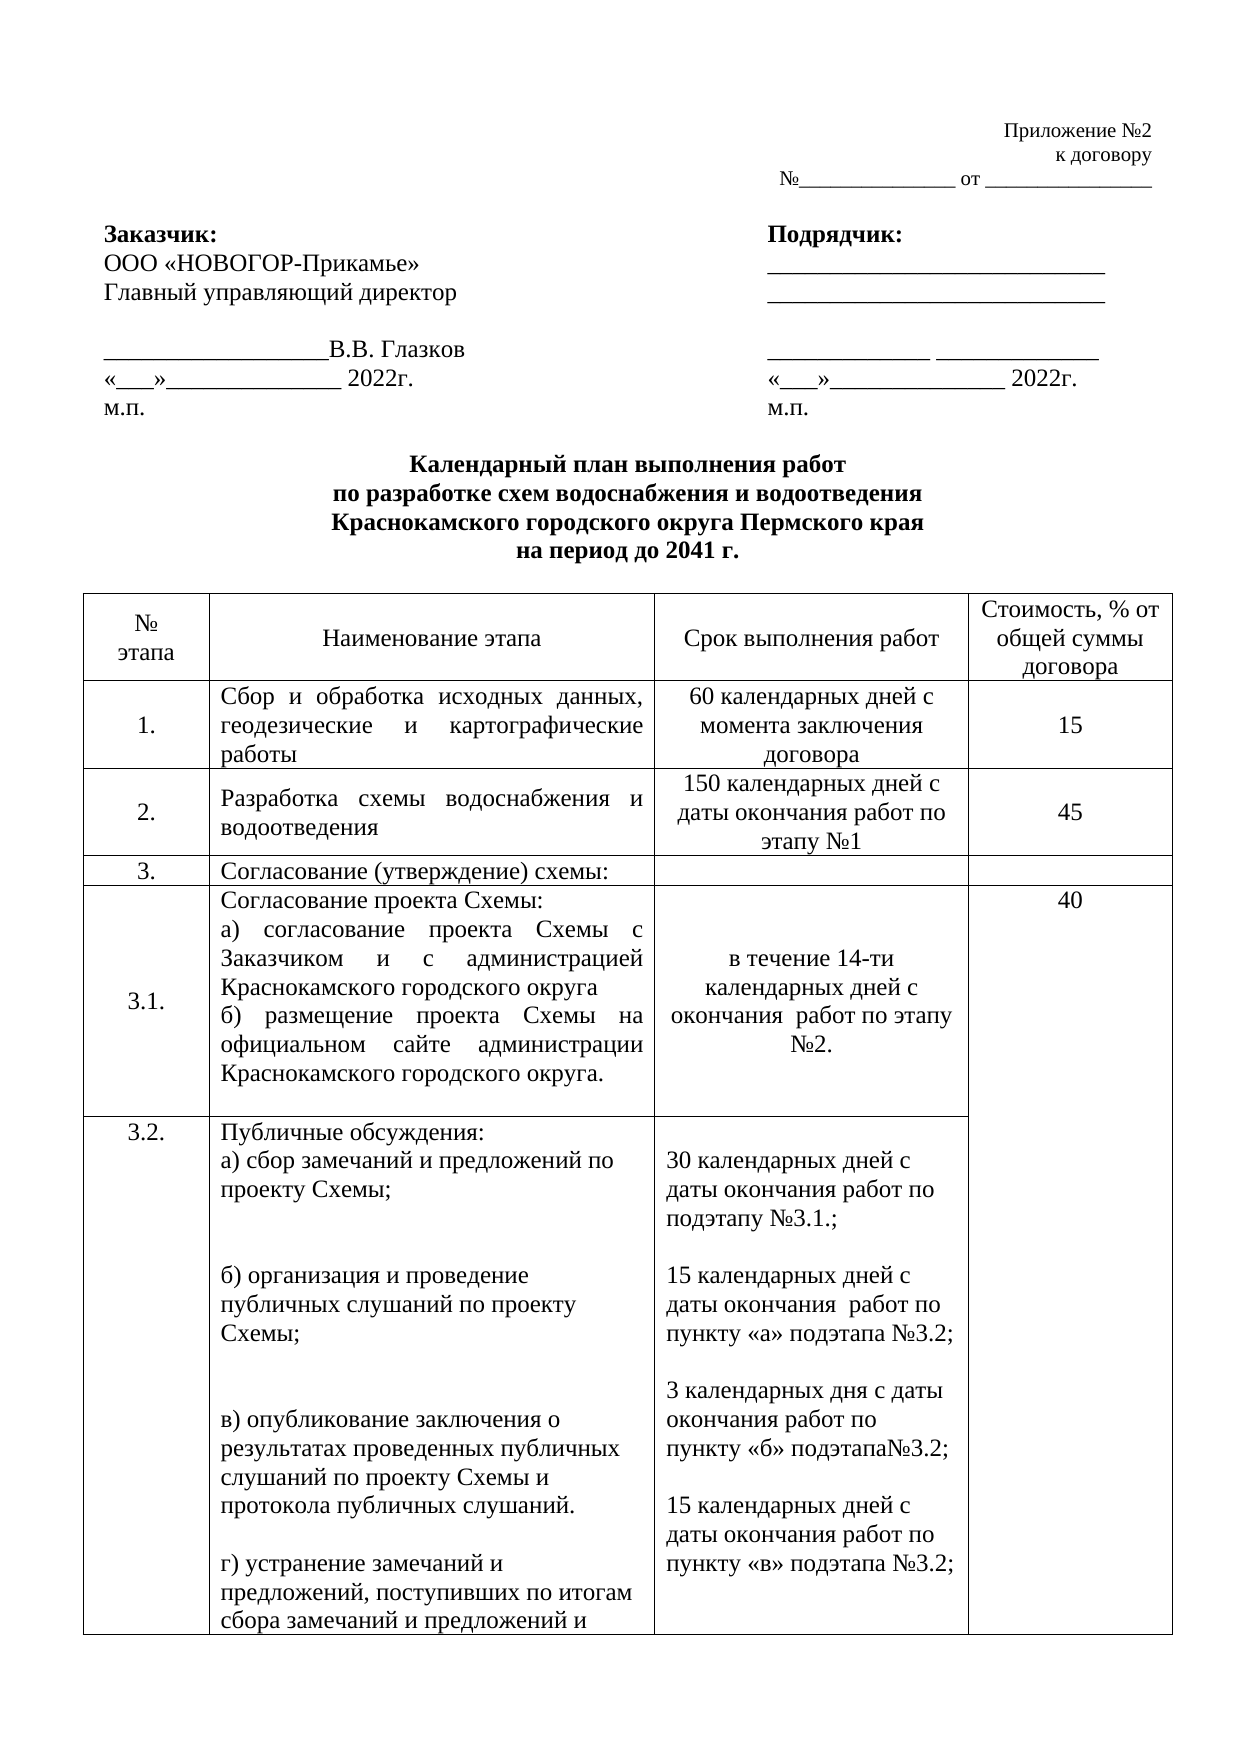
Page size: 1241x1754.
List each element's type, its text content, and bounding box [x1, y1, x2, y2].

text ООО «НОВОГОР-Прикамье» ___________________________ [103, 248, 1152, 277]
table_cell 45 [969, 769, 1172, 855]
table_cell в течение 14-ти календарных дней с окончания работ по этапу №2. [655, 886, 968, 1116]
table_cell 2. [84, 769, 209, 855]
table_cell Согласование проекта Схемы: а) согласование проекта Схемы с Заказчиком и с администрацией Краснокамского городского округа б) размещение проекта Схемы на официальном сайте администрации Краснокамского городского округа. [210, 886, 654, 1116]
table_cell 3. [84, 856, 209, 884]
table_cell Сбор и обработка исходных данных, геодезические и картографические работы [210, 681, 654, 767]
text №_______________ от ________________ [103, 166, 1152, 190]
text к договору [103, 142, 1152, 166]
table_cell 1. [84, 681, 209, 767]
text м.п. м.п. [103, 392, 1152, 420]
table_cell 3.1. [84, 886, 209, 1116]
text Приложение №2 [103, 118, 1152, 142]
table_cell Согласование (утверждение) схемы: [210, 856, 654, 884]
text по разработке схем водоснабжения и водоотведения Краснокамского городского округа Пермского края на период до 2041 г. [103, 478, 1152, 564]
text «___»______________ 2022г. «___»______________ 2022г. [103, 363, 1152, 392]
table_cell 150 календарных дней с даты окончания работ по этапу №1 [655, 769, 968, 855]
table_cell [969, 856, 1172, 884]
table_header Стоимость, % от общей суммы договора [969, 594, 1172, 680]
table_cell 40 [969, 886, 1172, 1634]
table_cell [655, 1117, 968, 1634]
table_header Наименование этапа [210, 594, 654, 680]
table_cell 15 [969, 681, 1172, 767]
table_header № этапа [84, 594, 209, 680]
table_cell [210, 1117, 654, 1634]
text Главный управляющий директор ___________________________ [103, 277, 1152, 305]
table_header Срок выполнения работ [655, 594, 968, 680]
table_cell 60 календарных дней с момента заключения договора [655, 681, 968, 767]
table_cell [655, 856, 968, 884]
table_cell Разработка схемы водоснабжения и водоотведения [210, 769, 654, 855]
text __________________В.В. Глазков _____________ _____________ [103, 334, 1152, 363]
table_cell 3.2. [84, 1117, 209, 1634]
text Календарный план выполнения работ [103, 449, 1152, 478]
text Заказчик: Подрядчик: [103, 219, 1152, 248]
